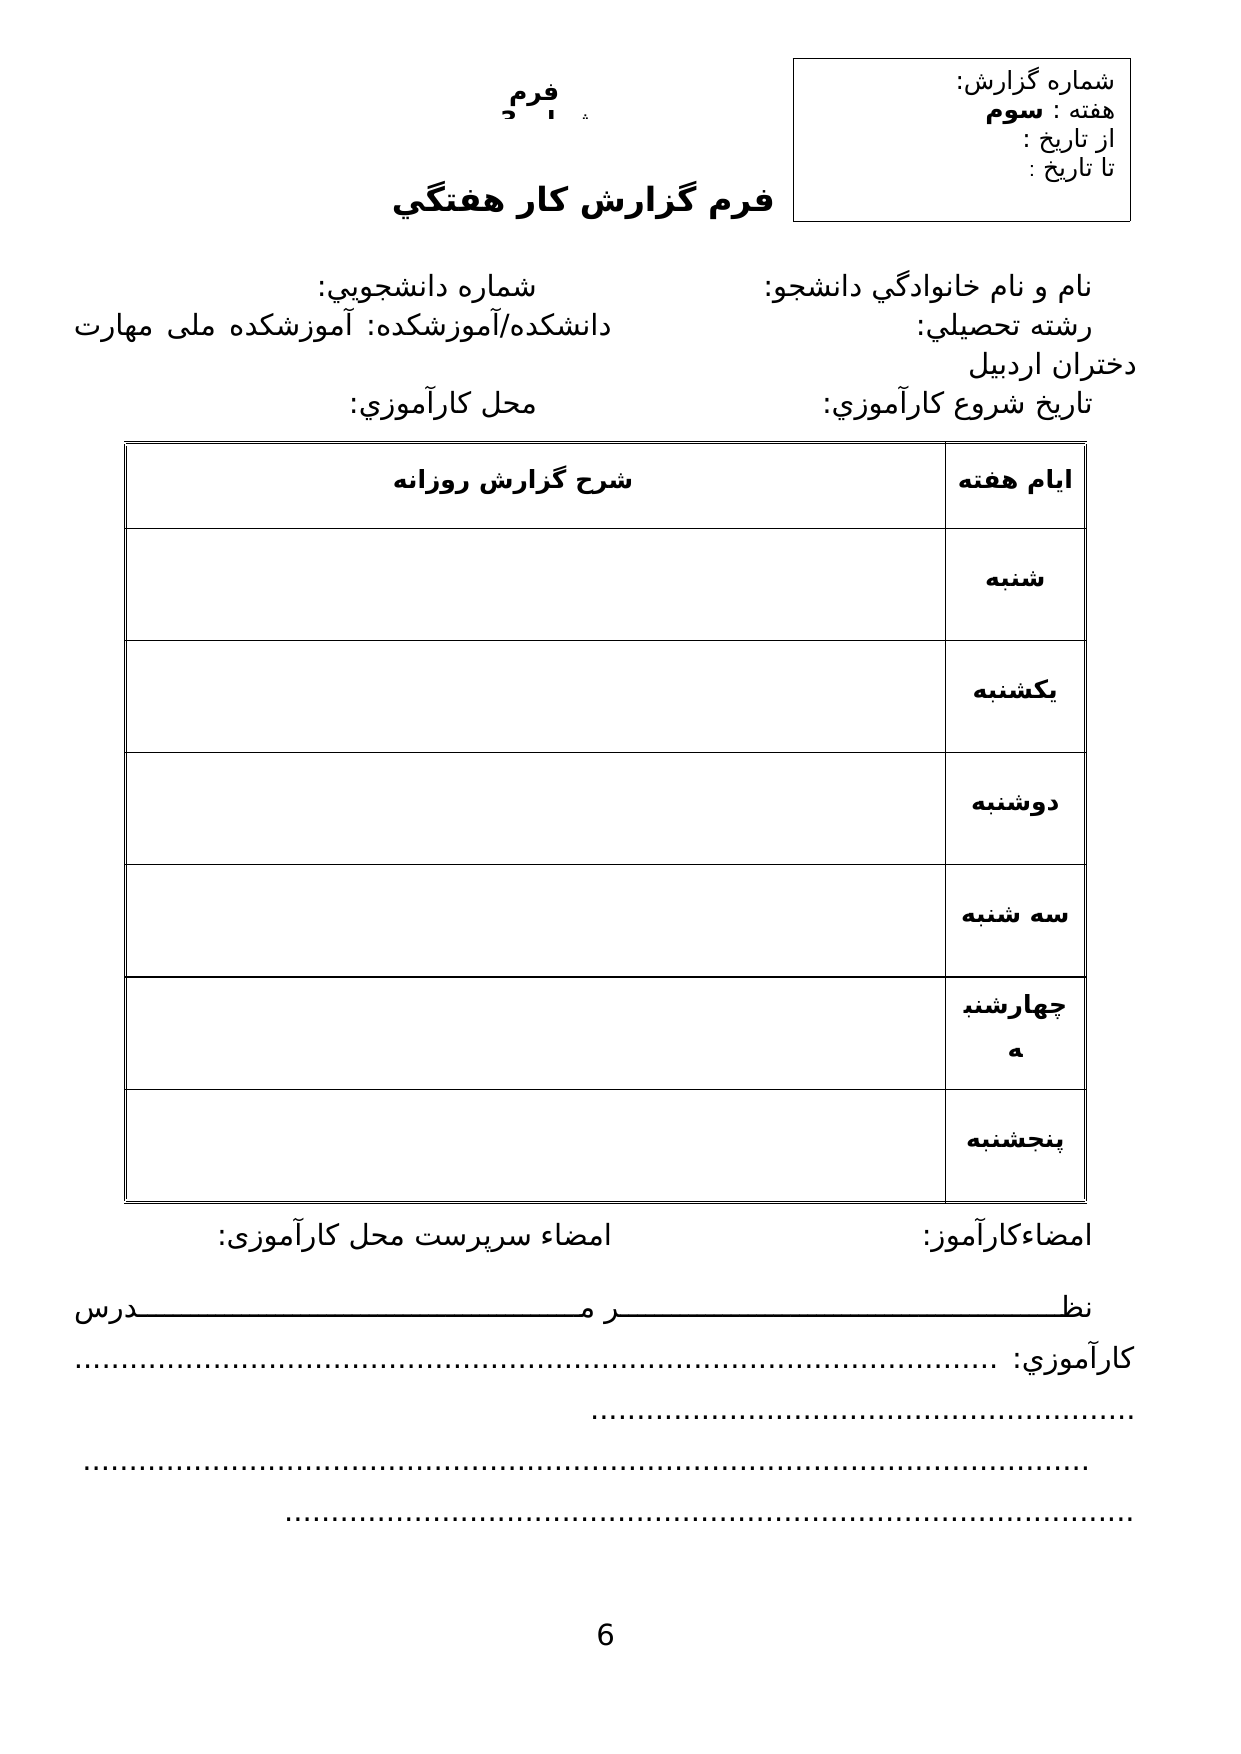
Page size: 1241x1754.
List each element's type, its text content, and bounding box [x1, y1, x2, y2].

table_cell پنجشنبه [946, 1090, 1085, 1201]
table_cell دوشنبه [946, 753, 1084, 864]
text فرم گزارش كار هفتگي [74, 181, 793, 219]
table_cell شنبه [946, 529, 1084, 640]
table_cell يكشنبه [946, 641, 1084, 752]
table_cell چهارشنبه [946, 978, 1084, 1089]
table_cell [127, 753, 945, 864]
list نام و نام خانوادگي دانشجو: شماره دانشجويي: [74, 269, 1137, 303]
table_cell سه شنبه [946, 865, 1084, 976]
table_cell [127, 865, 945, 976]
table_cell [127, 978, 945, 1089]
list نظر مدرس كارآموزي: ............................................................................................................................................................... [74, 1290, 1137, 1426]
list رشته تحصيلي: دانشکده/آموزشکده: آموزشکده ملی مهارت دختران اردبیل [74, 308, 1137, 381]
table_cell [127, 529, 945, 640]
table_header ایام هفته [946, 444, 1085, 528]
table_cell [127, 641, 945, 752]
list امضاءكارآموز: امضاء‌ سرپرست محل کارآموزی: [74, 467, 1137, 1252]
table_header شرح گزارش روزانه [126, 444, 945, 528]
list ......................................................................................................................................................................................................... [74, 1443, 1137, 1528]
table_cell [126, 1090, 945, 1201]
list تاريخ شروع كارآموزي: محل كارآموزي: [74, 386, 1137, 420]
